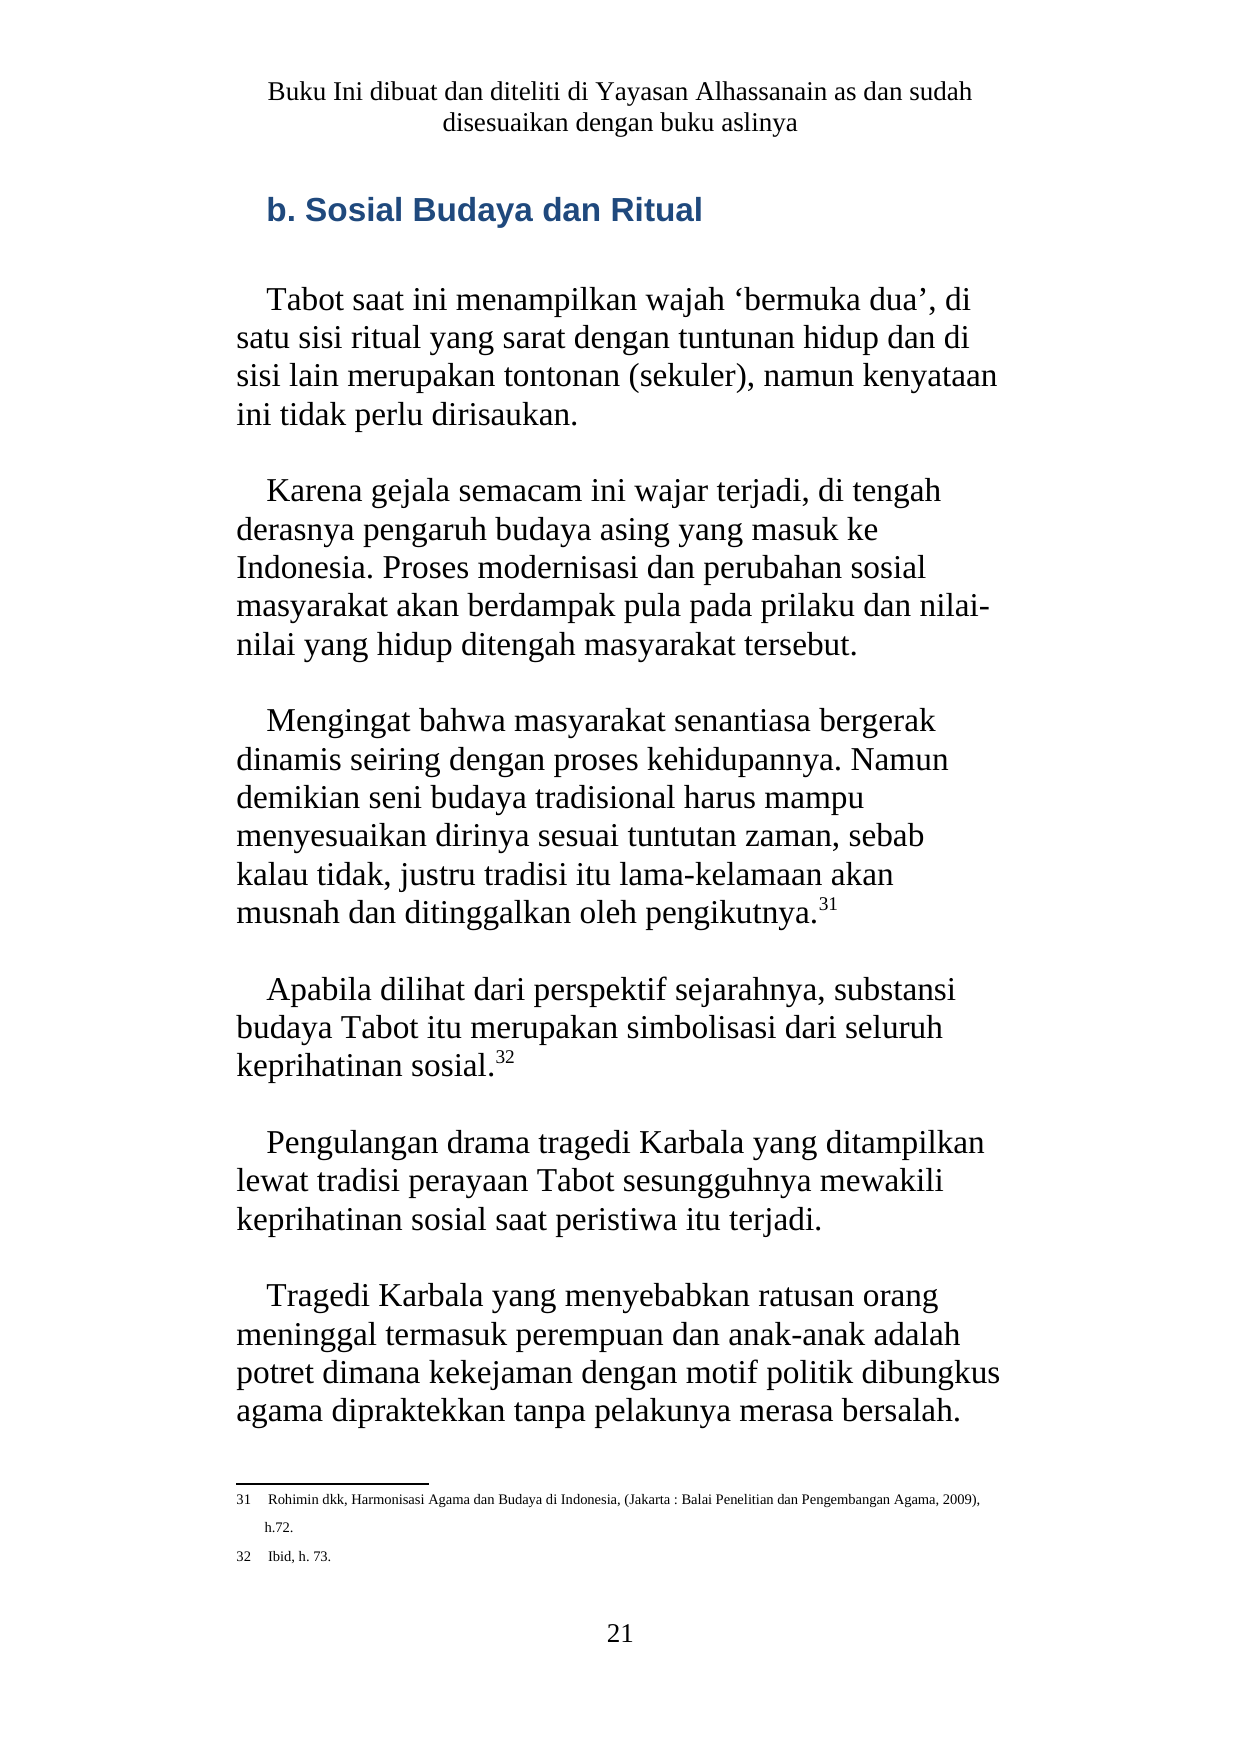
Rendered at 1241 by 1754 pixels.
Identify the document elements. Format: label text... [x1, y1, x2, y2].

text Karena gejala semacam ini wajar terjadi, di tengah derasnya pengaruh budaya asing yang masuk ke Indonesia. Proses modernisasi dan perubahan sosial masyarakat akan berdampak pula pada prilaku dan nilai-nilai yang hidup ditengah masyarakat tersebut. [236, 471, 1004, 662]
subtitle b. Sosial Budaya dan Ritual [236, 190, 1004, 228]
text Tabot saat ini menampilkan wajah ‘bermuka dua’, di satu sisi ritual yang sarat dengan tuntunan hidup dan di sisi lain merupakan tontonan (sekuler), namun kenyataan ini tidak perlu dirisaukan. [236, 279, 1004, 432]
text Pengulangan drama tragedi Karbala yang ditampilkan lewat tradisi perayaan Tabot sesungguhnya mewakili keprihatinan sosial saat peristiwa itu terjadi. [236, 1122, 1004, 1237]
text Apabila dilihat dari perspektif sejarahnya, substansi budaya Tabot itu merupakan simbolisasi dari seluruh keprihatinan sosial. [236, 969, 1004, 1084]
text Tragedi Karbala yang menyebabkan ratusan orang meninggal termasuk perempuan dan anak-anak adalah potret dimana kekejaman dengan motif politik dibungkus agama dipraktekkan tanpa pelakunya merasa bersalah. [236, 1276, 1004, 1429]
text Mengingat bahwa masyarakat senantiasa bergerak dinamis seiring dengan proses kehidupannya. Namun demikian seni budaya tradisional harus mampu menyesuaikan dirinya sesuai tuntutan zaman, sebab kalau tidak, justru tradisi itu lama-kelamaan akan musnah dan ditinggalkan oleh pengikutnya. [236, 701, 1004, 931]
